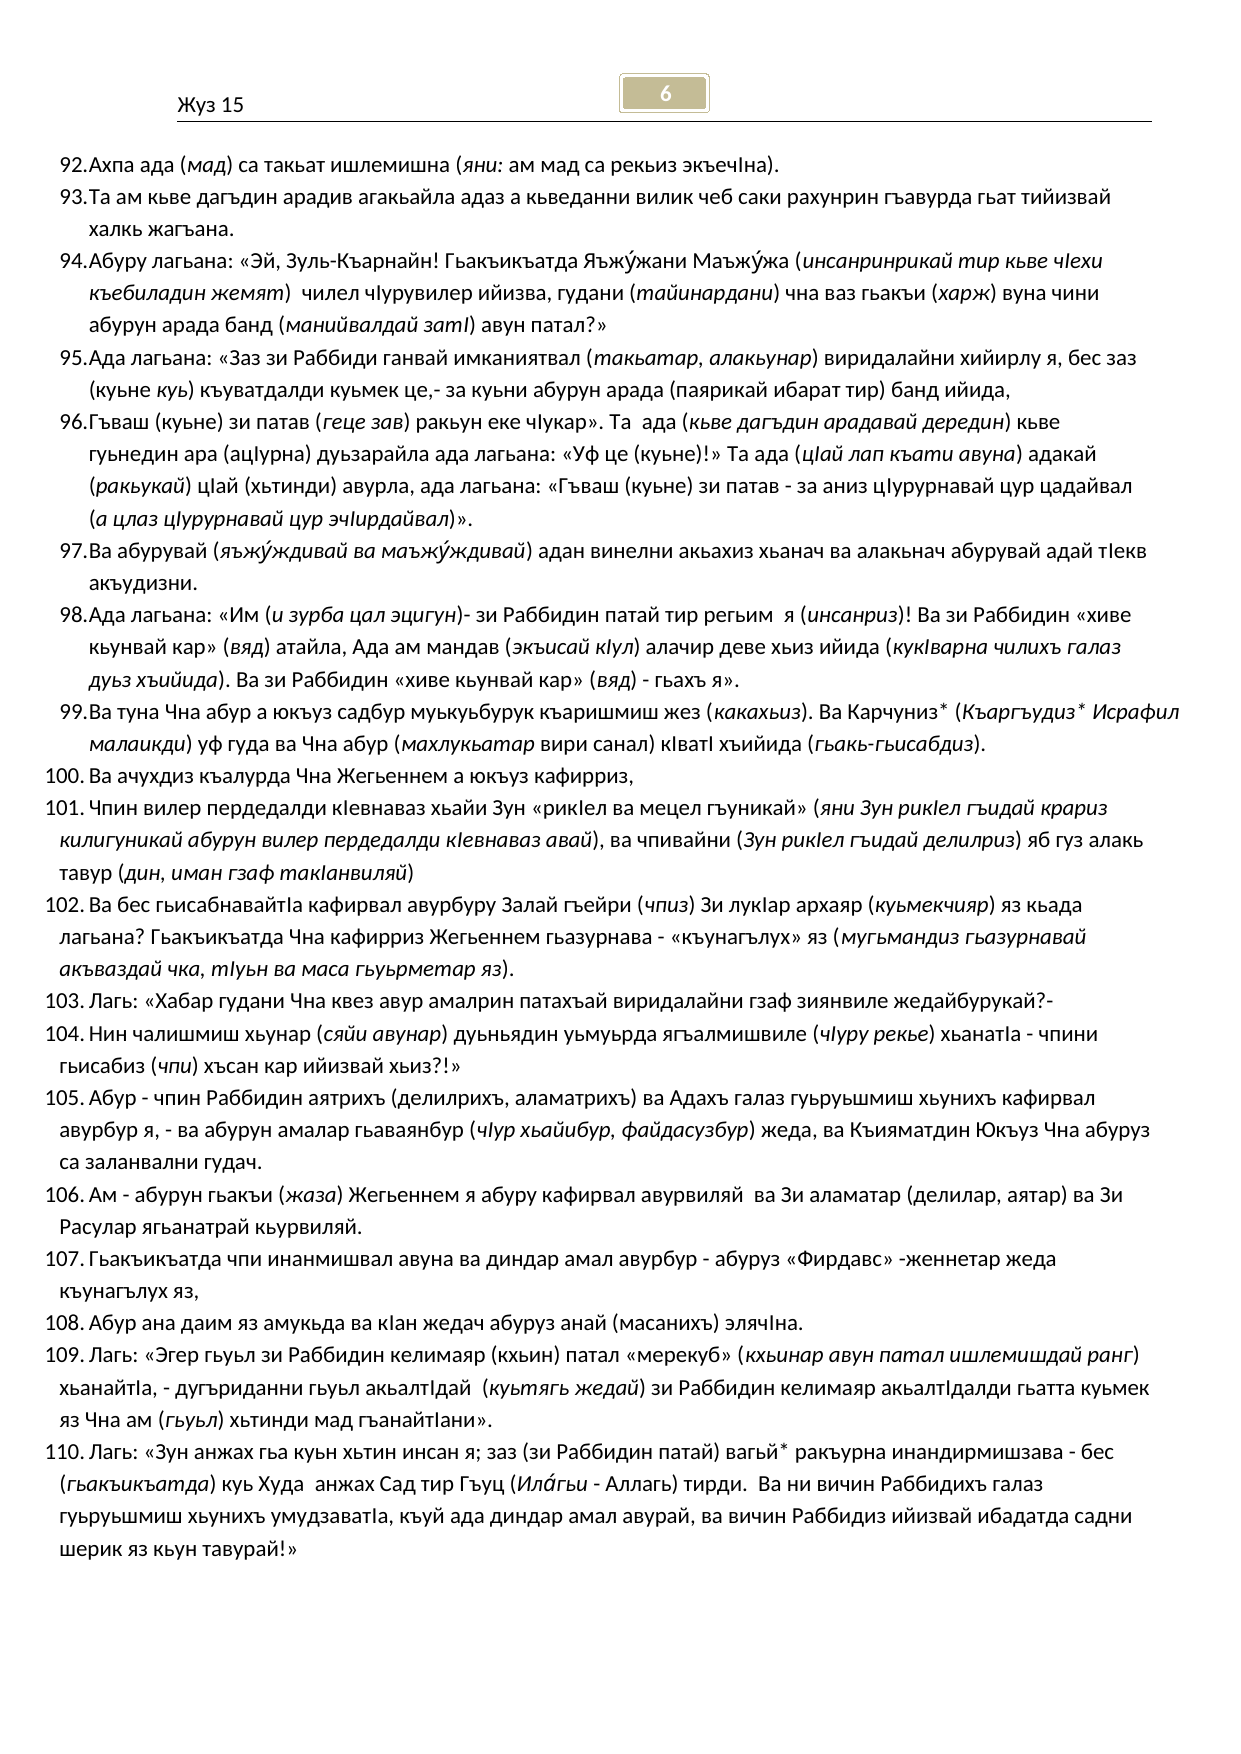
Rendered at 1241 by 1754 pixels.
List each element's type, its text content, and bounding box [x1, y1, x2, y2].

list Лагь: «Зун анжах гьа куьн хьтин инсан я; заз (зи Раббидин патай) вагьй* ракъурна инандирмишзава - бес (гьакъикъатда) куь Худа анжах Сад тир Гъуц (Ила́гьи - Аллагь) тирди. Ва ни вичин Раббидихъ галаз гуьруьшмиш хьунихъ умудзаватIа, къуй ада диндар амал авурай, ва вичин Раббидиз ийизвай ибадатда садни шерик яз кьун тавурай!» [44, 1437, 1152, 1562]
list Чпин вилер пердедалди кIевнаваз хьайи Зун «рикIел ва мецел гъуникай» (яни Зун рикIел гъидай крариз килигуникай абурун вилер пердедалди кIевнаваз авай), ва чпивайни (Зун рикIел гъидай делилриз) яб гуз алакь тавур (дин, иман гзаф такIанвиляй) [44, 793, 1152, 886]
list Ва туна Чна абур а юкъуз садбур муькуьбурук къаришмиш жез (какахьиз). Ва Карчуниз* (Къаргъудиз* Исрафил малаикди) уф гуда ва Чна абур (махлукьатар вири санал) кIватI хъийида (гьакь-гьисабдиз). [59, 697, 1196, 757]
list Ада лагьана: «Им (и зурба цал эцигун)- зи Раббидин патай тир регьим я (инсанриз)! Ва зи Раббидин «хиве кьунвай кар» (вяд) атайла, Ада ам мандав (экъисай кIул) алачир деве хьиз ийида (кукIварна чилихъ галаз дуьз хъийида). Ва зи Раббидин «хиве кьунвай кар» (вяд) - гьахъ я». [59, 600, 1152, 693]
list Абур ана даим яз амукьда ва кIан жедач абуруз анай (масанихъ) элячIна. [44, 1308, 1152, 1336]
list Гъваш (куьне) зи патав (геце зав) ракьун еке чIукар». Та ада (кьве дагъдин арадавай дередин) кьве гуьнедин ара (ацIурна) дуьзарайла ада лагьана: «Уф це (куьне)!» Та ада (цIай лап къати авуна) адакай (ракьукай) цIай (хьтинди) авурла, ада лагьана: «Гъваш (куьне) зи патав - за аниз цIурурнавай цур цадайвал (а цлаз цIурурнавай цур эчIирдайвал)». [59, 407, 1152, 532]
list Абуру лагьана: «Эй, Зуль-Къарнайн! Гьакъикъатда Яъжу́жани Маъжу́жа (инсанринрикай тир кьве чIехи къебиладин жемят) чилел чIурувилер ийизва, гудани (тайинардани) чна ваз гьакъи (харж) вуна чини абурун арада банд (манийвалдай затI) авун патал?» [59, 246, 1152, 339]
list Ва абурувай (яъжу́ждивай ва маъжу́ждивай) адан винелни акьахиз хьанач ва алакьнач абурувай адай тIекв акъудизни. [59, 536, 1152, 596]
list Та ам кьве дагъдин арадив агакьайла адаз а кьведанни вилик чеб саки рахунрин гъавурда гьат тийизвай халкь жагъана. [59, 182, 1152, 242]
list Ахпа ада (мад) са такьат ишлемишна (яни: ам мад са рекьиз экъечIна). [59, 150, 1152, 178]
list Нин чалишмиш хьунар (сяйи авунар) дуьньядин уьмуьрда ягъалмишвиле (чIуру рекье) хьанатIа - чпини гьисабиз (чпи) хъсан кар ийизвай хьиз?!» [44, 1019, 1152, 1079]
list Гьакъикъатда чпи инанмишвал авуна ва диндар амал авурбур - абуруз «Фирдавс» -женнетар жеда къунагълух яз, [44, 1244, 1152, 1304]
list Лагь: «Эгер гьуьл зи Раббидин келимаяр (кхьин) патал «мерекуб» (кхьинар авун патал ишлемишдай ранг) хьанайтIа, - дугъриданни гьуьл акьалтIдай (куьтягь жедай) зи Раббидин келимаяр акьалтIдалди гьатта куьмек яз Чна ам (гьуьл) хьтинди мад гъанайтIани». [44, 1341, 1152, 1433]
list Ада лагьана: «Заз зи Раббиди ганвай имканиятвал (такьатар, алакьунар) виридалайни хийирлу я, бес заз (куьне куь) къуватдалди куьмек це,- за куьни абурун арада (паярикай ибарат тир) банд ийида, [59, 343, 1152, 403]
list Ва бес гьисабнавайтIа кафирвал авурбуру Залай гъейри (чпиз) Зи лукIар архаяр (куьмекчияр) яз кьада лагьана? Гьакъикъатда Чна кафирриз Жегьеннем гьазурнава - «къунагълух» яз (мугьмандиз гьазурнавай акъваздай чка, тIуьн ва маса гьуьрметар яз). [44, 890, 1152, 982]
list Ам - абурун гьакъи (жаза) Жегьеннем я абуру кафирвал авурвиляй ва Зи аламатар (делилар, аятар) ва Зи Расулар ягьанатрай кьурвиляй. [44, 1180, 1152, 1240]
list Ва ачухдиз къалурда Чна Жегьеннем а юкъуз кафирриз, [44, 761, 1152, 789]
list Абур - чпин Раббидин аятрихъ (делилрихъ, аламатрихъ) ва Адахъ галаз гуьруьшмиш хьунихъ кафирвал авурбур я, - ва абурун амалар гьаваянбур (чIур хьайибур, файдасузбур) жеда, ва Къияматдин Юкъуз Чна абуруз са заланвални гудач. [44, 1083, 1152, 1176]
list Лагь: «Хабар гудани Чна квез авур амалрин патахъай виридалайни гзаф зиянвиле жедайбурукай?- [44, 987, 1152, 1014]
